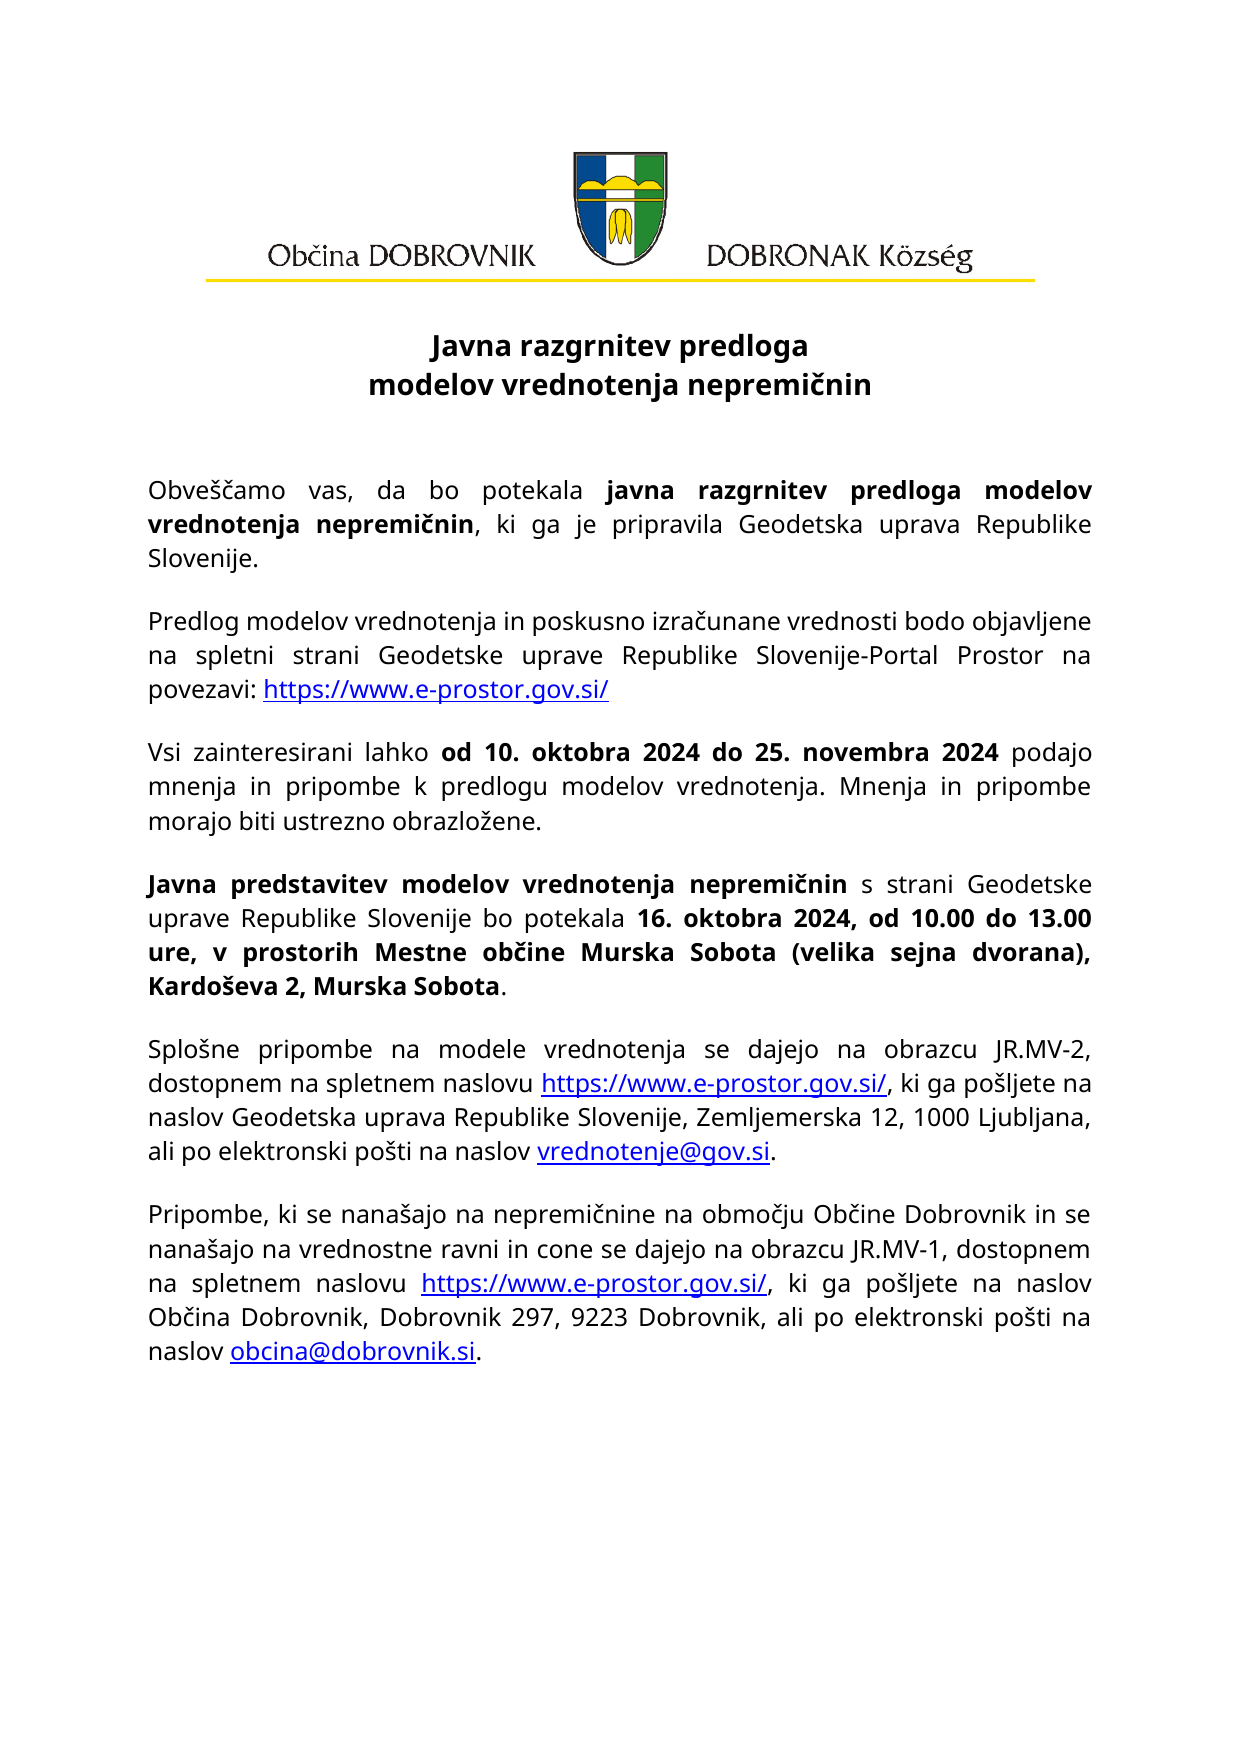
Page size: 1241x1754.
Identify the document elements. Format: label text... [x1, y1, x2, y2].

text Predlog modelov vrednotenja in poskusno izračunane vrednosti bodo objavljene na spletni strani Geodetske uprave Republike Slovenije-Portal Prostor na povezavi: https://www.e-prostor.gov.si/ [148, 604, 1093, 706]
text Pripombe, ki se nanašajo na nepremičnine na območju Občine Dobrovnik in se nanašajo na vrednostne ravni in cone se dajejo na obrazcu JR.MV-1, dostopnem na spletnem naslovu https://www.e-prostor.gov.si/, ki ga pošljete na naslov Občina Dobrovnik, Dobrovnik 297, 9223 Dobrovnik, ali po elektronski pošti na naslov obcina@dobrovnik.si. [148, 1197, 1093, 1367]
text Javna razgrnitev predloga [148, 325, 1093, 364]
text Vsi zainteresirani lahko od 10. oktobra 2024 do 25. novembra 2024 podajo mnenja in pripombe k predlogu modelov vrednotenja. Mnenja in pripombe morajo biti ustrezno obrazložene. [148, 735, 1093, 837]
text Javna predstavitev modelov vrednotenja nepremičnin s strani Geodetske uprave Republike Slovenije bo potekala 16. oktobra 2024, od 10.00 do 13.00 ure, v prostorih Mestne občine Murska Sobota (velika sejna dvorana), Kardoševa 2, Murska Sobota. [148, 866, 1093, 1003]
text Splošne pripombe na modele vrednotenja se dajejo na obrazcu JR.MV-2, dostopnem na spletnem naslovu https://www.e-prostor.gov.si/, ki ga pošljete na naslov Geodetska uprava Republike Slovenije, Zemljemerska 12, 1000 Ljubljana, ali po elektronski pošti na naslov vrednotenje@gov.si. [148, 1032, 1093, 1168]
text Obveščamo vas, da bo potekala javna razgrnitev predloga modelov vrednotenja nepremičnin, ki ga je pripravila Geodetska uprava Republike Slovenije. [148, 472, 1093, 574]
text modelov vrednotenja nepremičnin [148, 364, 1093, 404]
